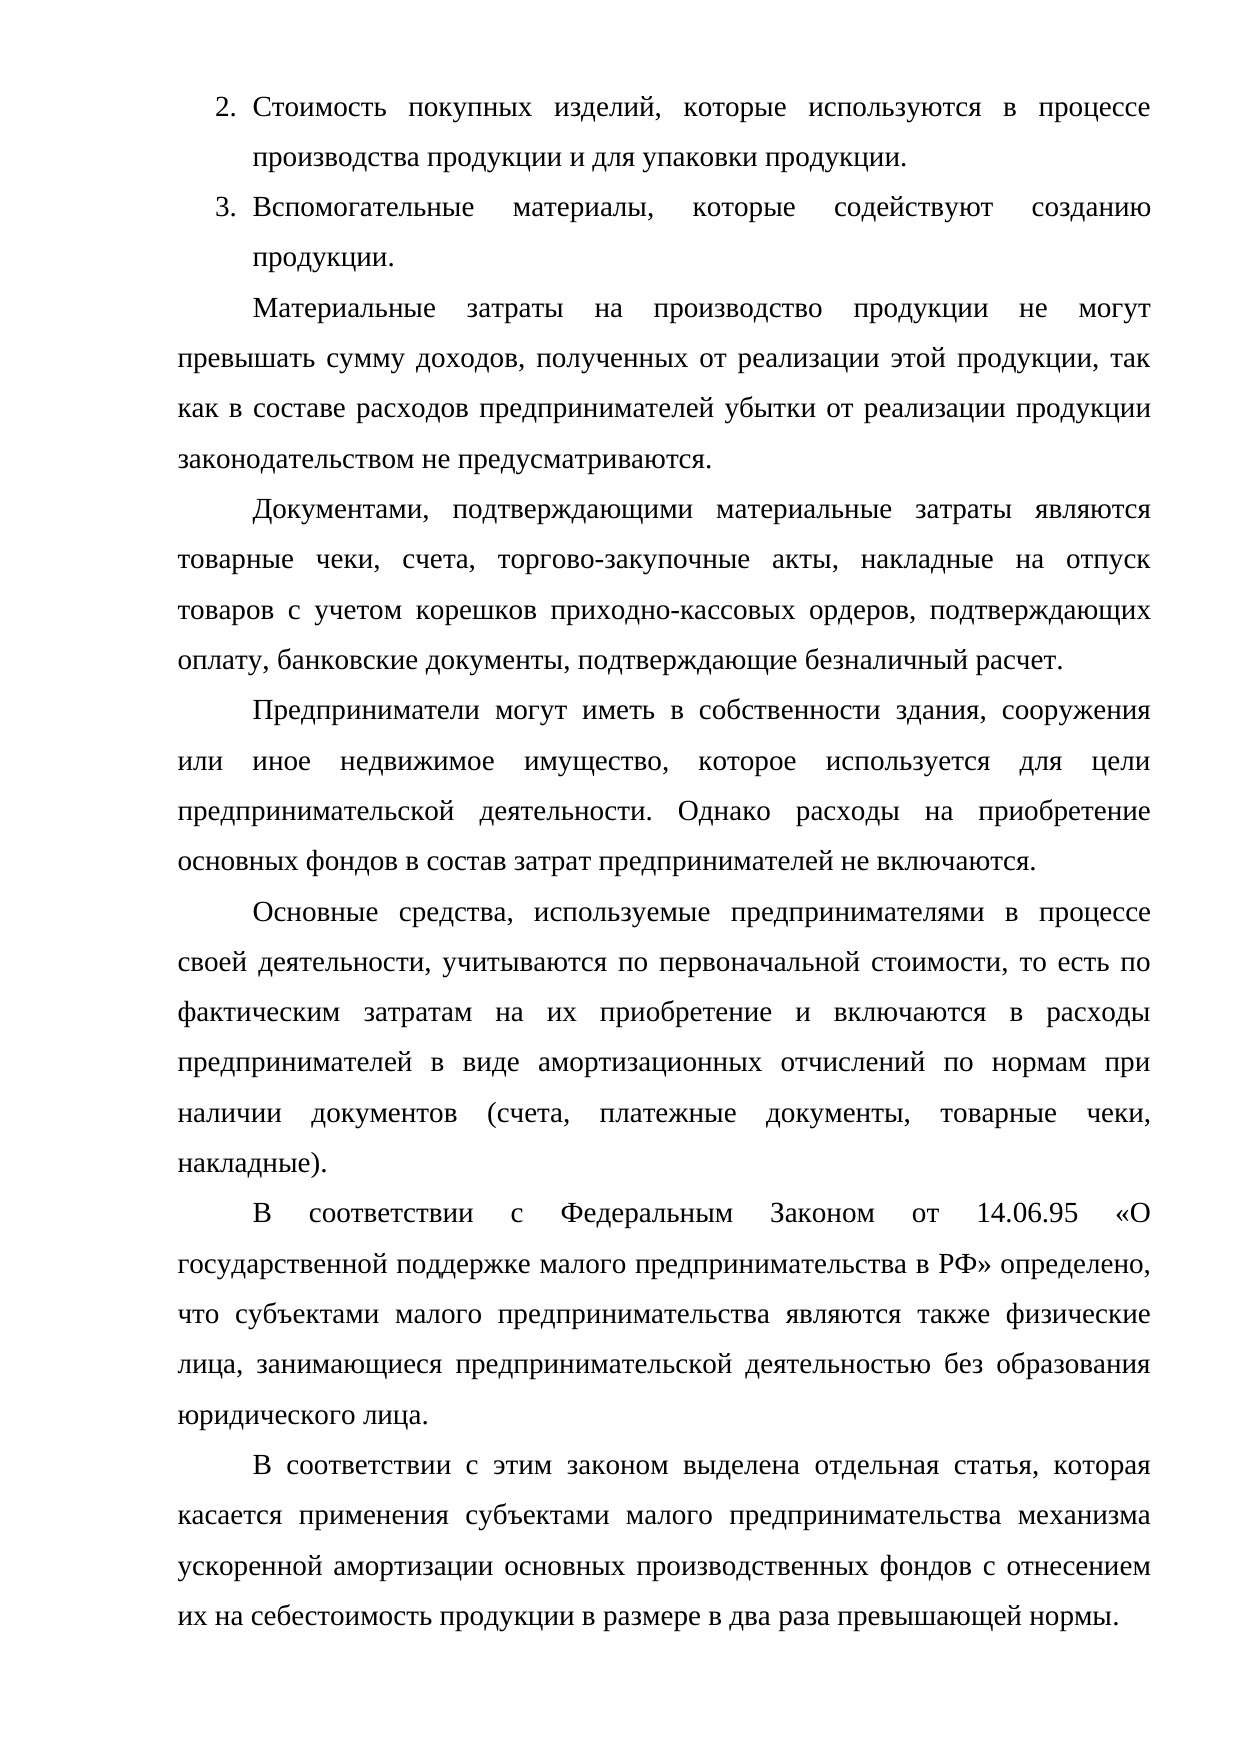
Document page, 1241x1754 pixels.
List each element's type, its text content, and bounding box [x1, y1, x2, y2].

text Предприниматели могут иметь в собственности здания, сооружения или иное недвижимое имущество, которое используется для цели предпринимательской деятельности. Однако расходы на приобретение основных фондов в состав затрат предпринимателей не включаются. [177, 692, 1152, 877]
text В соответствии с этим законом выделена отдельная статья, которая касается применения субъектами малого предпринимательства механизма ускоренной амортизации основных производственных фондов с отнесением их на себестоимость продукции в размере в два раза превышающей нормы. [177, 1447, 1152, 1632]
text Материальные затраты на производство продукции не могут превышать сумму доходов, полученных от реализации этой продукции, так как в составе расходов предпринимателей убытки от реализации продукции законодательством не предусматриваются. [177, 290, 1152, 474]
list Стоимость покупных изделий, которые используются в процессе производства продукции и для упаковки продукции. [215, 89, 1152, 172]
list Вспомогательные материалы, которые содействуют созданию продукции. [215, 189, 1152, 273]
text Основные средства, используемые предпринимателями в процессе своей деятельности, учитываются по первоначальной стоимости, то есть по фактическим затратам на их приобретение и включаются в расходы предпринимателей в виде амортизационных отчислений по нормам при наличии документов (счета, платежные документы, товарные чеки, накладные). [177, 894, 1152, 1179]
text Документами, подтверждающими материальные затраты являются товарные чеки, счета, торгово-закупочные акты, накладные на отпуск товаров с учетом корешков приходно-кассовых ордеров, подтверждающих оплату, банковские документы, подтверждающие безналичный расчет. [177, 491, 1152, 676]
text В соответствии с Федеральным Законом от 14.06.95 «О государственной поддержке малого предпринимательства в РФ» определено, что субъектами малого предпринимательства являются также физические лица, занимающиеся предпринимательской деятельностью без образования юридического лица. [177, 1196, 1152, 1430]
